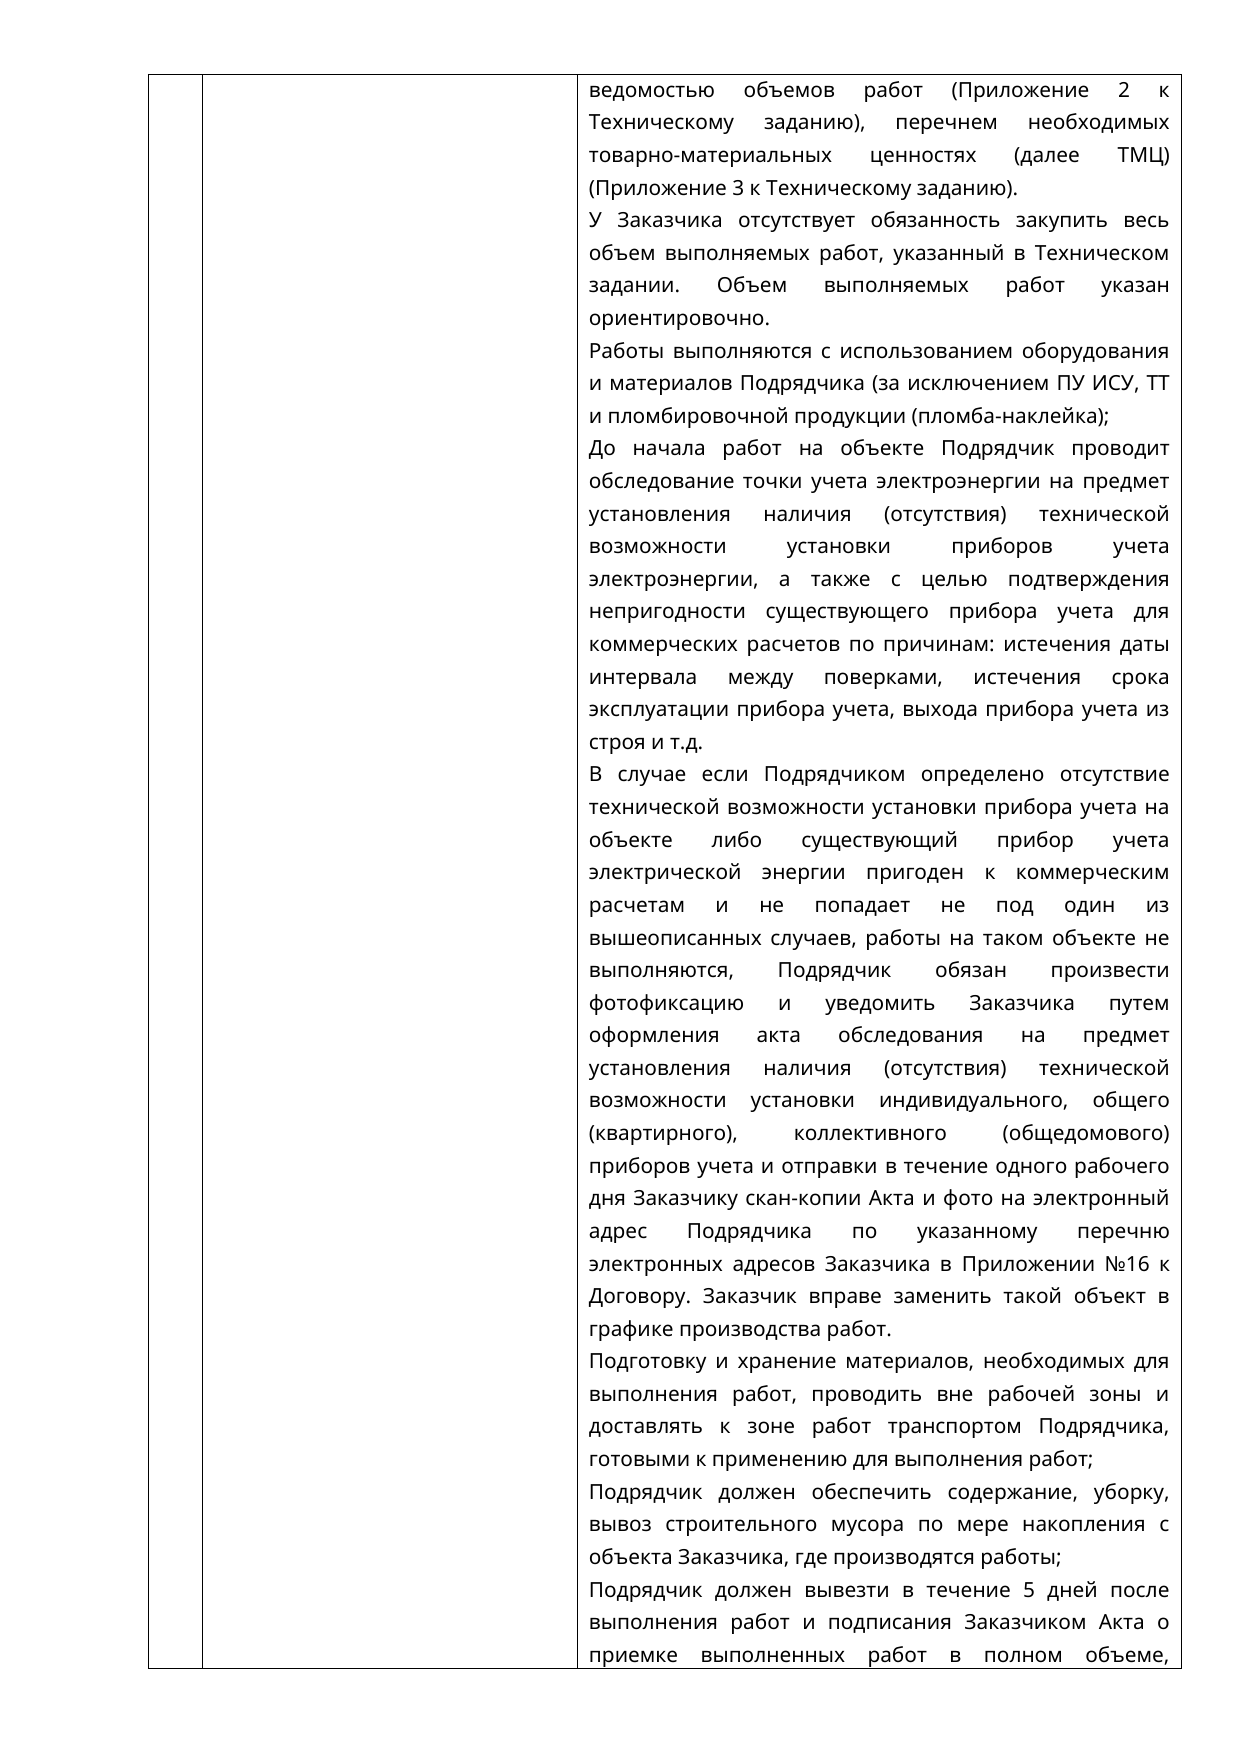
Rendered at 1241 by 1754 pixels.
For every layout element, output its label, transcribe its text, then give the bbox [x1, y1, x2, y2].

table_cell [578, 75, 1181, 1668]
table_cell 4 [149, 75, 202, 1668]
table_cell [203, 75, 577, 1668]
